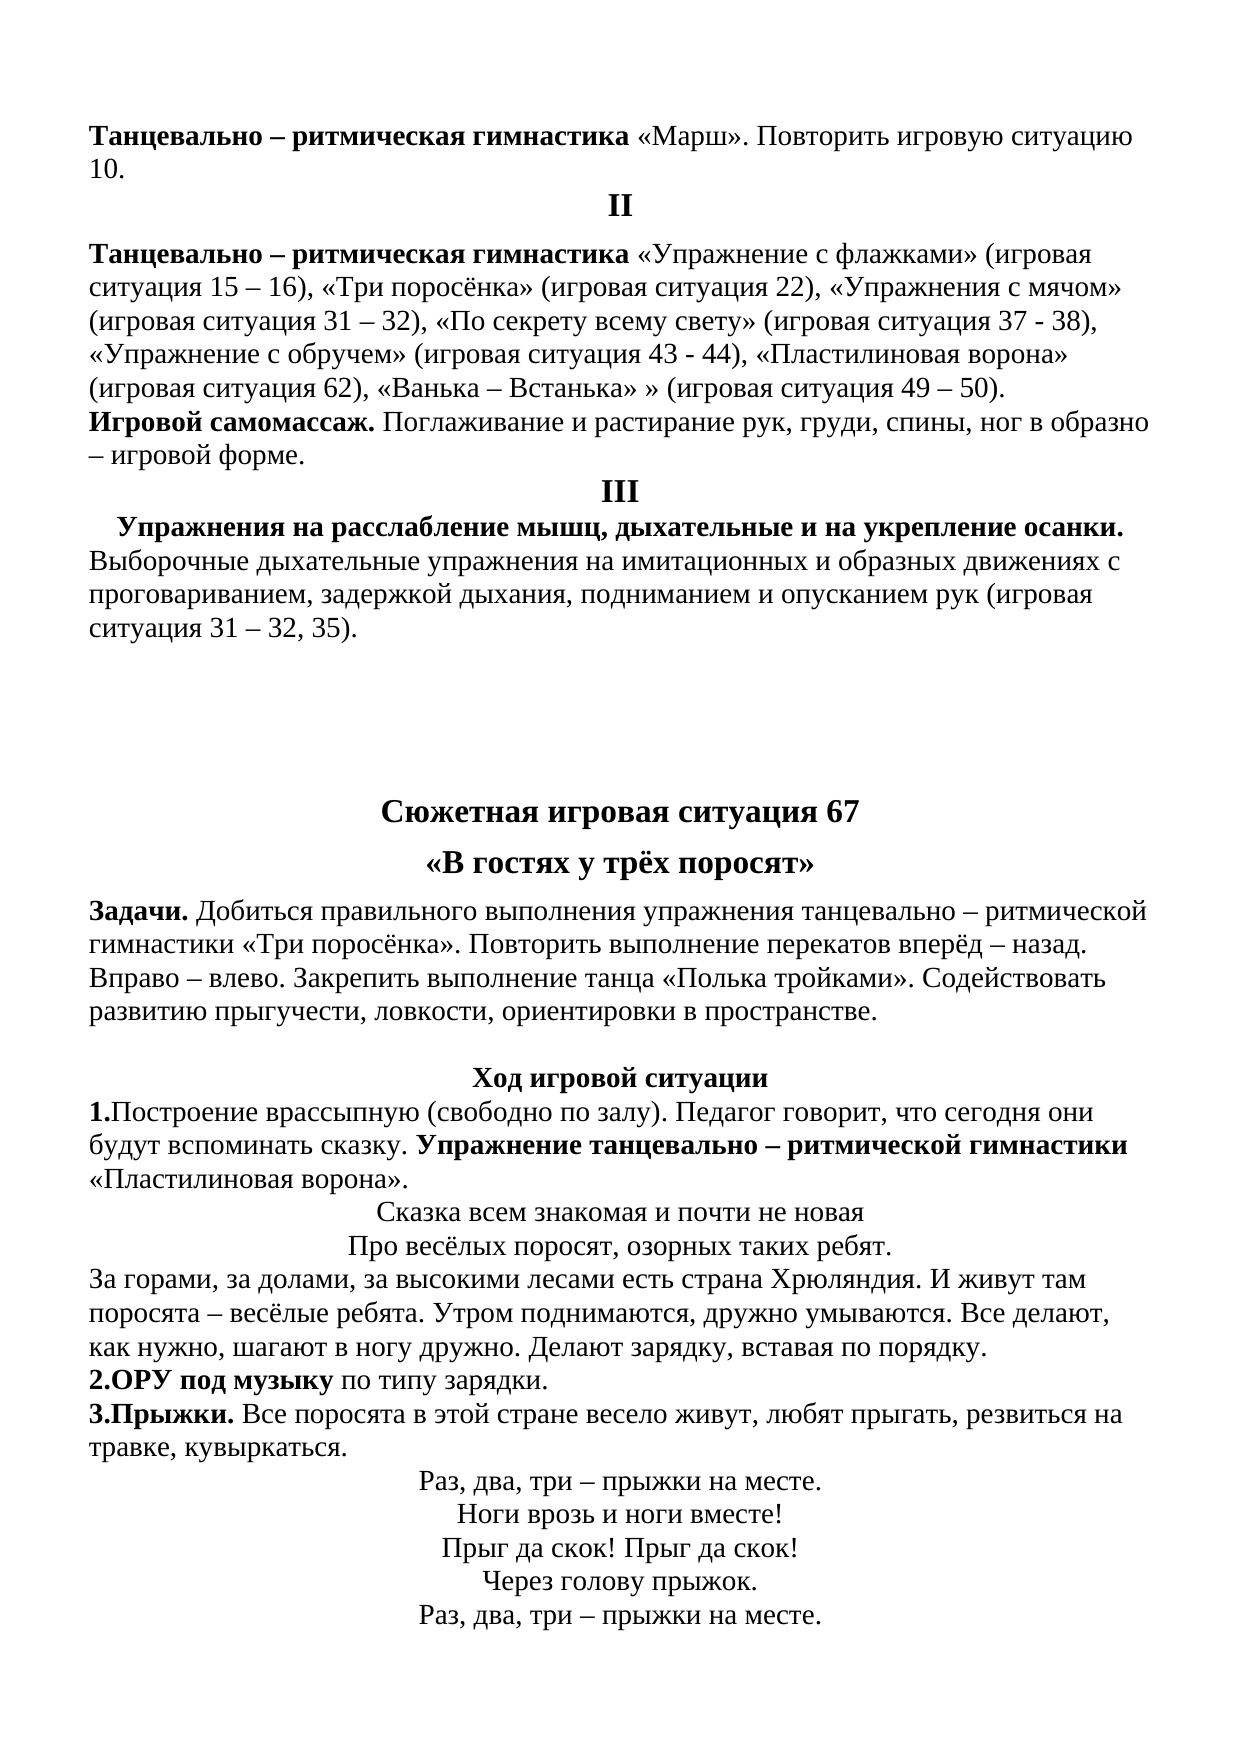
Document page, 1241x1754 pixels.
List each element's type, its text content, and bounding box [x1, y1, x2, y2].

text За горами, за долами, за высокими лесами есть страна Хрюляндия. И живут там поросята – весёлые ребята. Утром поднимаются, дружно умываются. Все делают, как нужно, шагают в ногу дружно. Делают зарядку, вставая по порядку. [89, 1262, 1152, 1362]
text Ход игровой ситуации [89, 1060, 1152, 1094]
text Танцевально – ритмическая гимнастика «Упражнение с флажками» (игровая ситуация 15 – 16), «Три поросёнка» (игровая ситуация 22), «Упражнения с мячом» (игровая ситуация 31 – 32), «По секрету всему свету» (игровая ситуация 37 - 38), «Упражнение с обручем» (игровая ситуация 43 - 44), «Пластилиновая ворона» (игровая ситуация 62), «Ванька – Встанька» » (игровая ситуация 49 – 50). [89, 236, 1152, 404]
text «В гостях у трёх поросят» [89, 842, 1152, 880]
text Задачи. Добиться правильного выполнения упражнения танцевально – ритмической гимнастики «Три поросёнка». Повторить выполнение перекатов вперёд – назад. Вправо – влево. Закрепить выполнение танца «Полька тройками». Содействовать развитию прыгучести, ловкости, ориентировки в пространстве. [89, 893, 1152, 1027]
text 1.Построение врассыпную (свободно по залу). Педагог говорит, что сегодня они будут вспоминать сказку. Упражнение танцевально – ритмической гимнастики «Пластилиновая ворона». [89, 1094, 1152, 1194]
text Выборочные дыхательные упражнения на имитационных и образных движениях с проговариванием, задержкой дыхания, подниманием и опусканием рук (игровая ситуация 31 – 32, 35). [89, 543, 1152, 643]
text Танцевально – ритмическая гимнастика «Марш». Повторить игровую ситуацию 10. [89, 118, 1152, 185]
text Упражнения на расслабление мышц, дыхательные и на укрепление осанки. [89, 509, 1152, 543]
text Сюжетная игровая ситуация 67 [89, 791, 1152, 829]
text III [89, 471, 1152, 509]
text 2.ОРУ под музыку по типу зарядки. [89, 1362, 1152, 1396]
text 3.Прыжки. Все поросята в этой стране весело живут, любят прыгать, резвиться на травке, кувыркаться. [89, 1396, 1152, 1463]
text Сказка всем знакомая и почти не новая [89, 1194, 1152, 1228]
text Ноги врозь и ноги вместе! [89, 1496, 1152, 1530]
text Прыг да скок! Прыг да скок! [89, 1530, 1152, 1563]
text Про весёлых поросят, озорных таких ребят. [89, 1228, 1152, 1262]
text Через голову прыжок. [89, 1563, 1152, 1597]
text II [89, 185, 1152, 223]
text Раз, два, три – прыжки на месте. [89, 1463, 1152, 1496]
text Игровой самомассаж. Поглаживание и растирание рук, груди, спины, ног в образно – игровой форме. [89, 404, 1152, 471]
text Раз, два, три – прыжки на месте. [89, 1597, 1152, 1631]
